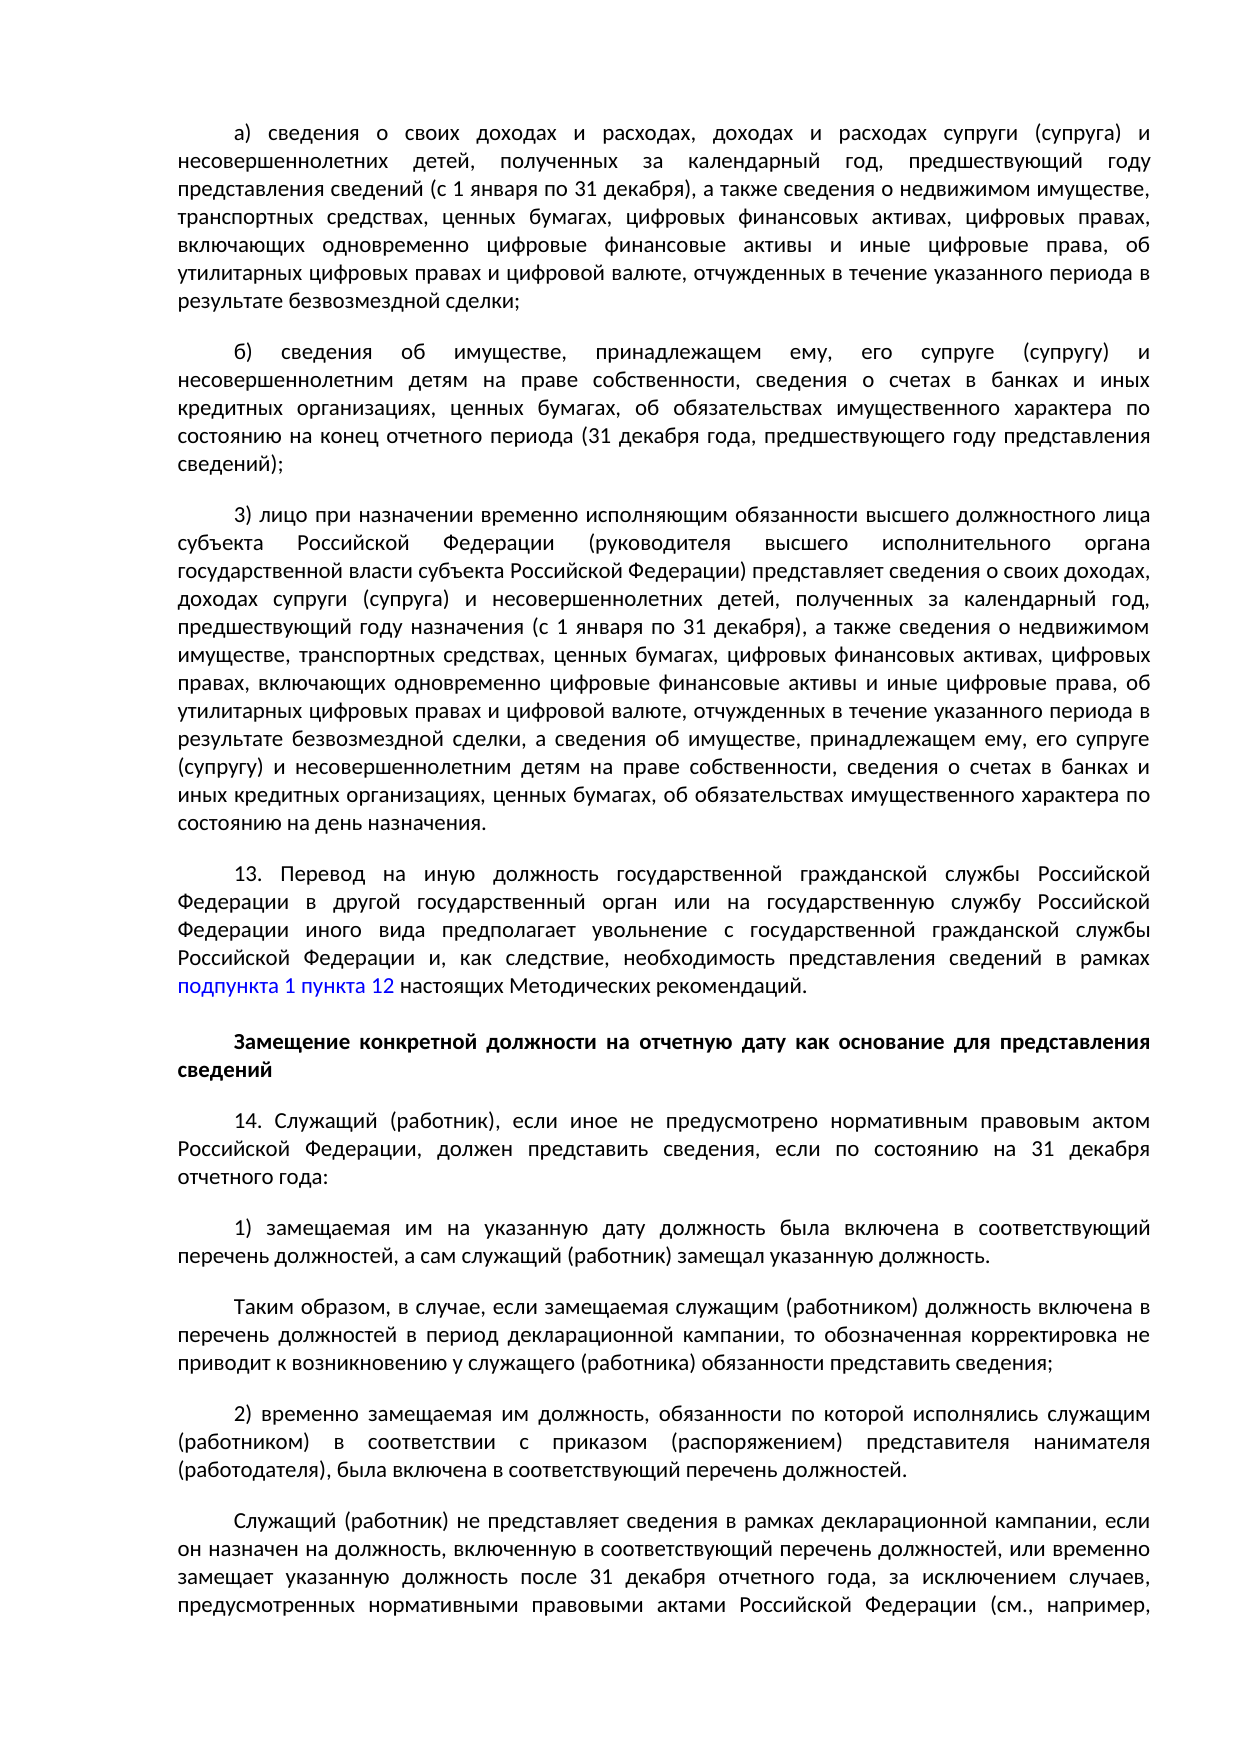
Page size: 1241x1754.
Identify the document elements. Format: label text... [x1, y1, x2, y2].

text Таким образом, в случае, если замещаемая служащим (работником) должность включена в перечень должностей в период декларационной кампании, то обозначенная корректировка не приводит к возникновению у служащего (работника) обязанности представить сведения; [177, 1292, 1152, 1376]
text 14. Служащий (работник), если иное не предусмотрено нормативным правовым актом Российской Федерации, должен представить сведения, если по состоянию на 31 декабря отчетного года: [177, 1106, 1152, 1191]
text 1) замещаемая им на указанную дату должность была включена в соответствующий перечень должностей, а сам служащий (работник) замещал указанную должность. [177, 1213, 1152, 1269]
text 3) лицо при назначении временно исполняющим обязанности высшего должностного лица субъекта Российской Федерации (руководителя высшего исполнительного органа государственной власти субъекта Российской Федерации) представляет сведения о своих доходах, доходах супруги (супруга) и несовершеннолетних детей, полученных за календарный год, предшествующий году назначения (с 1 января по 31 декабря), а также сведения о недвижимом имуществе, транспортных средствах, ценных бумагах, цифровых финансовых активах, цифровых правах, включающих одновременно цифровые финансовые активы и иные цифровые права, об утилитарных цифровых правах и цифровой валюте, отчужденных в течение указанного периода в результате безвозмездной сделки, а сведения об имуществе, принадлежащем ему, его супруге (супругу) и несовершеннолетним детям на праве собственности, сведения о счетах в банках и иных кредитных организациях, ценных бумагах, об обязательствах имущественного характера по состоянию на день назначения. [177, 500, 1152, 836]
text 2) временно замещаемая им должность, обязанности по которой исполнялись служащим (работником) в соответствии с приказом (распоряжением) представителя нанимателя (работодателя), была включена в соответствующий перечень должностей. [177, 1399, 1152, 1483]
text б) сведения об имуществе, принадлежащем ему, его супруге (супругу) и несовершеннолетним детям на праве собственности, сведения о счетах в банках и иных кредитных организациях, ценных бумагах, об обязательствах имущественного характера по состоянию на конец отчетного периода (31 декабря года, предшествующего году представления сведений); [177, 337, 1152, 477]
text а) сведения о своих доходах и расходах, доходах и расходах супруги (супруга) и несовершеннолетних детей, полученных за календарный год, предшествующий году представления сведений (с 1 января по 31 декабря), а также сведения о недвижимом имуществе, транспортных средствах, ценных бумагах, цифровых финансовых активах, цифровых правах, включающих одновременно цифровые финансовые активы и иные цифровые права, об утилитарных цифровых правах и цифровой валюте, отчужденных в течение указанного периода в результате безвозмездной сделки; [177, 118, 1152, 314]
title Замещение конкретной должности на отчетную дату как основание для представления сведений [177, 1027, 1152, 1083]
text 13. Перевод на иную должность государственной гражданской службы Российской Федерации в другой государственный орган или на государственную службу Российской Федерации иного вида предполагает увольнение с государственной гражданской службы Российской Федерации и, как следствие, необходимость представления сведений в рамках подпункта 1 пункта 12 настоящих Методических рекомендаций. [177, 859, 1152, 999]
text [177, 1506, 1152, 1618]
